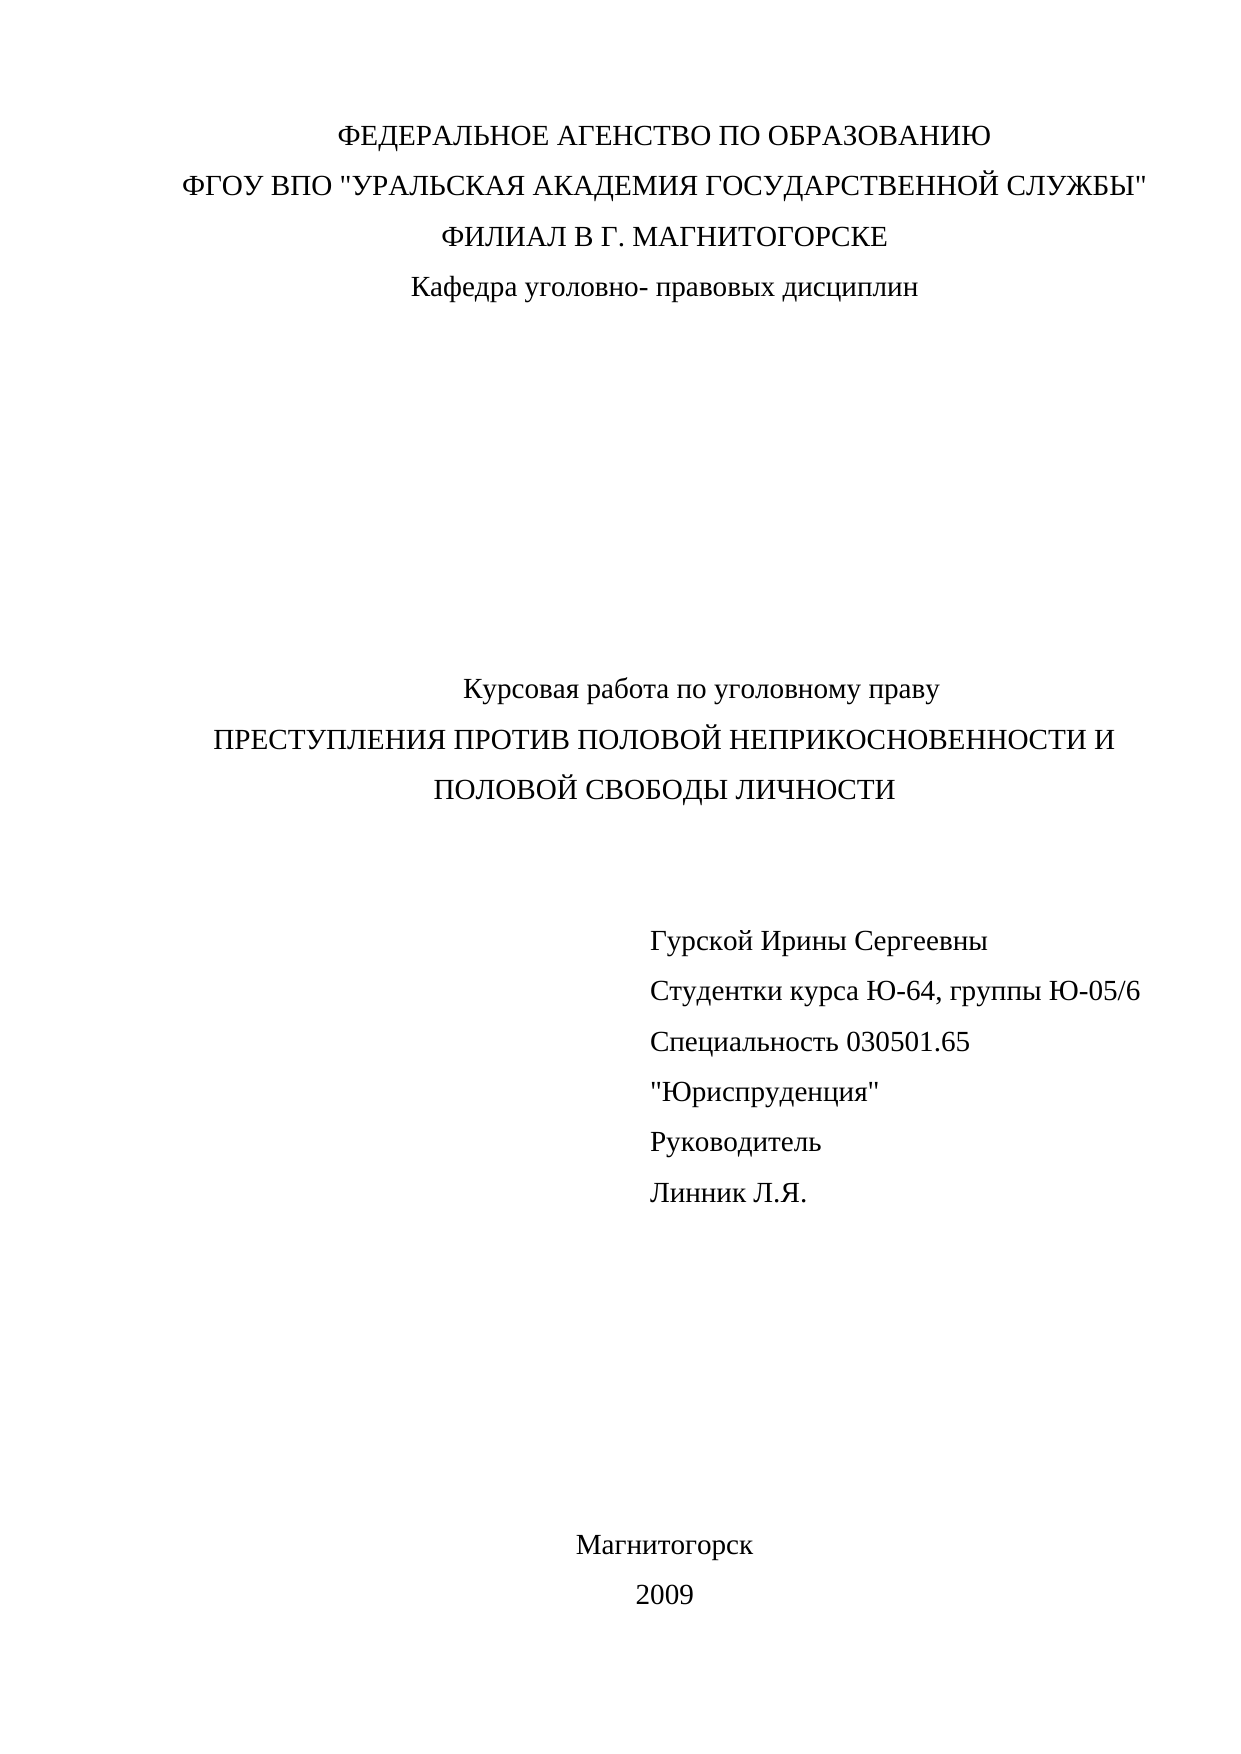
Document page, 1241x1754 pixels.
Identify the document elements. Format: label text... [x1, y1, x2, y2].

text Линник Л.Я. [650, 1175, 1152, 1208]
text Гурской Ирины Сергеевны [650, 923, 1152, 957]
text Студентки курса Ю-64, группы Ю-05/6 [650, 973, 1152, 1007]
text Магнитогорск [177, 1527, 1152, 1560]
text Кафедра уголовно- правовых дисциплин [177, 269, 1152, 303]
text ФИЛИАЛ В Г. МАГНИТОГОРСКЕ [177, 219, 1152, 252]
text ПРЕСТУПЛЕНИЯ ПРОТИВ ПОЛОВОЙ НЕПРИКОСНОВЕННОСТИ И ПОЛОВОЙ СВОБОДЫ ЛИЧНОСТИ [177, 722, 1152, 806]
text Руководитель [650, 1124, 1152, 1158]
text ФГОУ ВПО "УРАЛЬСКАЯ АКАДЕМИЯ ГОСУДАРСТВЕННОЙ СЛУЖБЫ" [177, 168, 1152, 202]
text "Юриспруденция" [650, 1074, 1152, 1108]
text 2009 [177, 1577, 1152, 1611]
text Курсовая работа по уголовному праву [177, 672, 1152, 705]
text Специальность 030501.65 [650, 1024, 1152, 1057]
text ФЕДЕРАЛЬНОЕ АГЕНСТВО ПО ОБРАЗОВАНИЮ [177, 118, 1152, 152]
